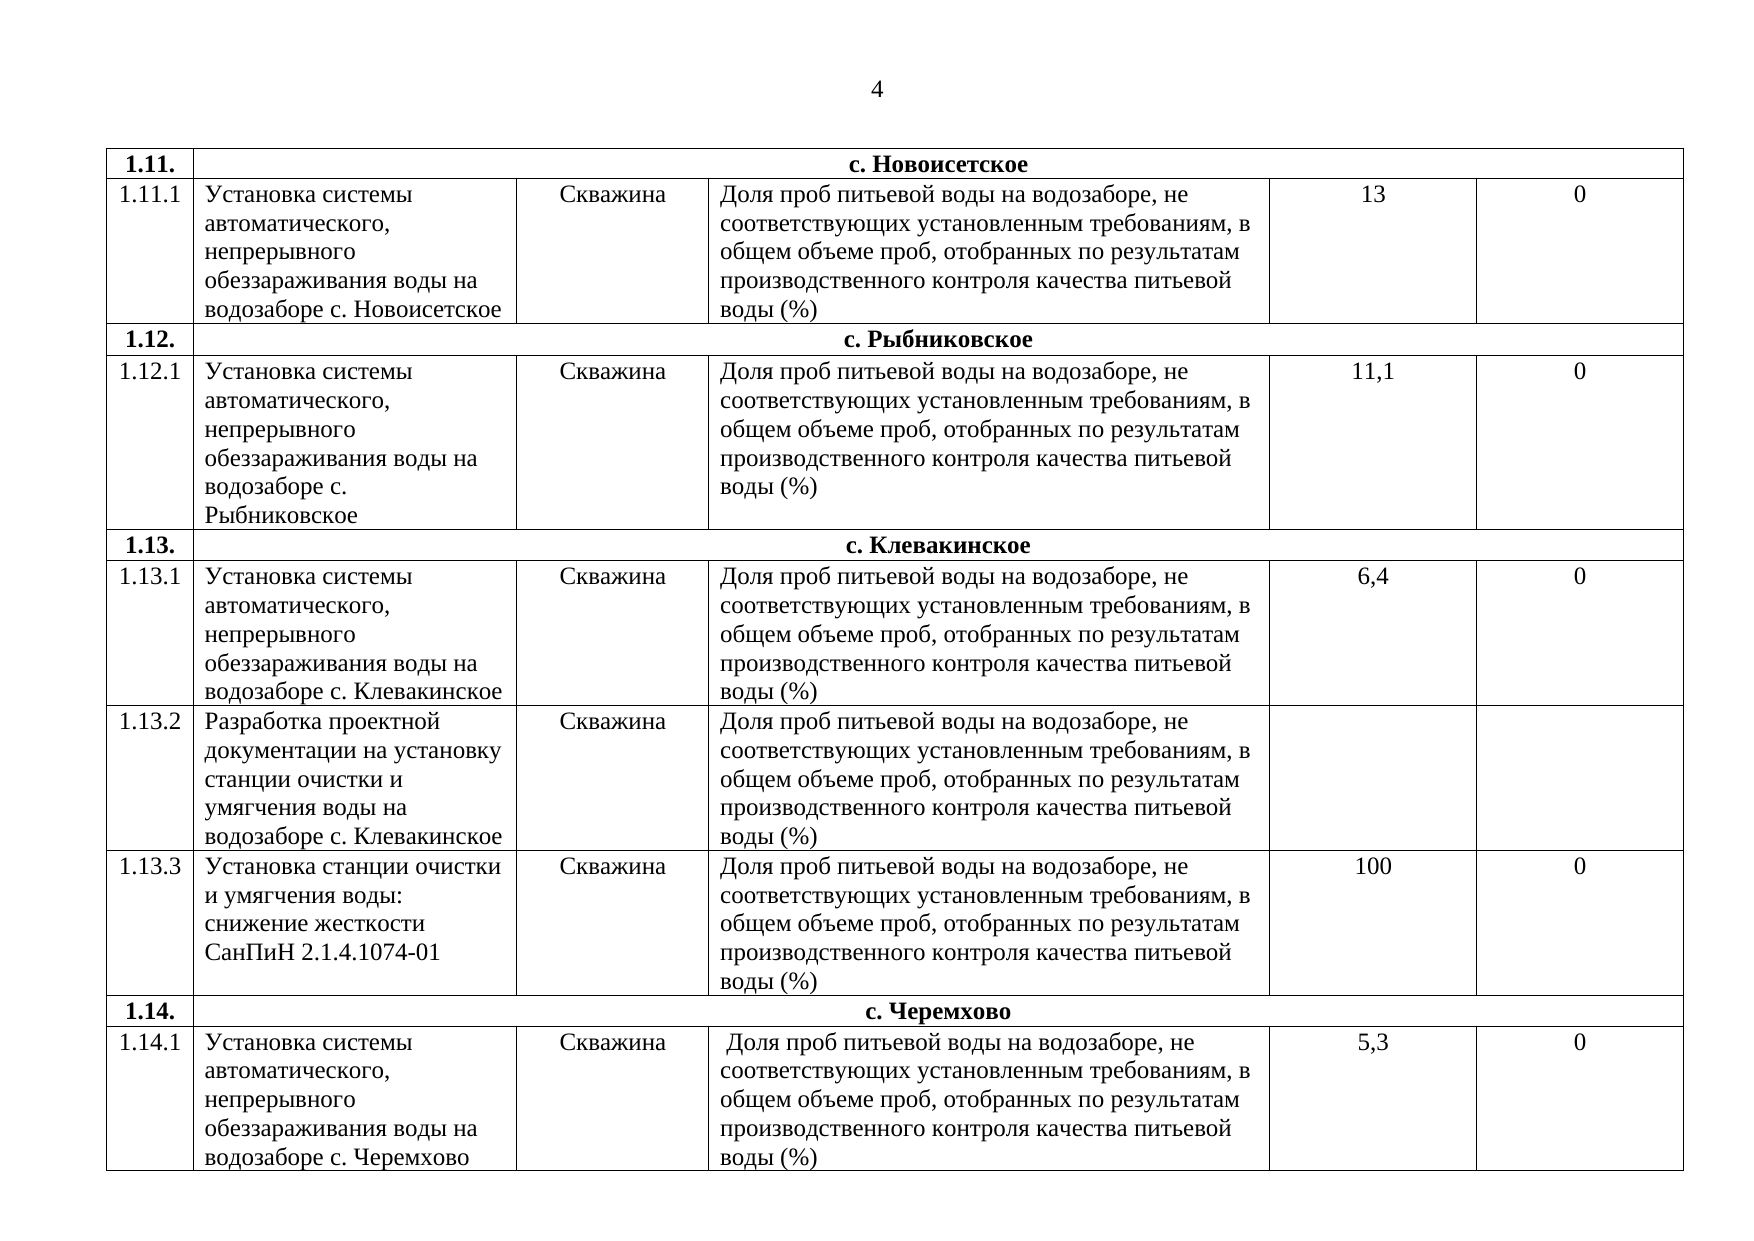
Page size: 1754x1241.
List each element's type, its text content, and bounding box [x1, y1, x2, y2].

table_cell 1.12. [107, 324, 193, 355]
table_cell Скважина [517, 179, 708, 323]
table_cell с. Клевакинское [194, 530, 1683, 560]
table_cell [709, 1027, 1269, 1170]
table_cell с. Черемхово [194, 996, 1683, 1026]
table_cell Скважина [517, 706, 708, 850]
table_cell Установка системы автоматического, непрерывного обеззараживания воды на водозаборе с. Черемхово [194, 1027, 516, 1170]
table_cell 1.14. [107, 996, 193, 1026]
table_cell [709, 179, 1269, 323]
table_cell 11,1 [1270, 356, 1476, 529]
table_cell 0 [1477, 851, 1683, 995]
table_cell Установка системы автоматического, непрерывного обеззараживания воды на водозаборе с. Клевакинское [194, 561, 516, 705]
table_cell 1.14.1 [107, 1027, 193, 1170]
table_cell 1.13.1 [107, 561, 193, 705]
table_cell 100 [1270, 851, 1476, 995]
table_cell 0 [1477, 179, 1683, 323]
table_cell 1.13. [107, 530, 193, 560]
table_cell 1.13.3 [107, 851, 193, 995]
table_cell с. Новоисетское [194, 149, 1683, 178]
table_cell 1.11. [107, 149, 193, 178]
table_cell 5,3 [1270, 1027, 1476, 1170]
table_cell [1270, 706, 1476, 850]
table_cell Скважина [517, 851, 708, 995]
table_cell 6,4 [1270, 561, 1476, 705]
table_cell Установка станции очистки и умягчения воды: снижение жесткости СанПиН 2.1.4.1074-01 [194, 851, 516, 995]
table_cell 0 [1477, 561, 1683, 705]
table_cell 0 [1477, 1027, 1683, 1170]
table_cell 1.13.2 [107, 706, 193, 850]
table_cell Скважина [517, 561, 708, 705]
table_cell с. Рыбниковское [194, 324, 1683, 355]
table_cell 1.12.1 [107, 356, 193, 529]
table_cell Установка системы автоматического, непрерывного обеззараживания воды на водозаборе с. Новоисетское [194, 179, 516, 323]
table_cell [1477, 706, 1683, 850]
table_cell Скважина [517, 1027, 708, 1170]
table_cell 0 [1477, 356, 1683, 529]
table_cell Разработка проектной документации на установку станции очистки и умягчения воды на водозаборе с. Клевакинское [194, 706, 516, 850]
table_cell Установка системы автоматического, непрерывного обеззараживания воды на водозаборе с. Рыбниковское [194, 356, 516, 529]
table_cell 13 [1270, 179, 1476, 323]
table_cell 1.11.1 [107, 179, 193, 323]
table_cell Скважина [517, 356, 708, 529]
